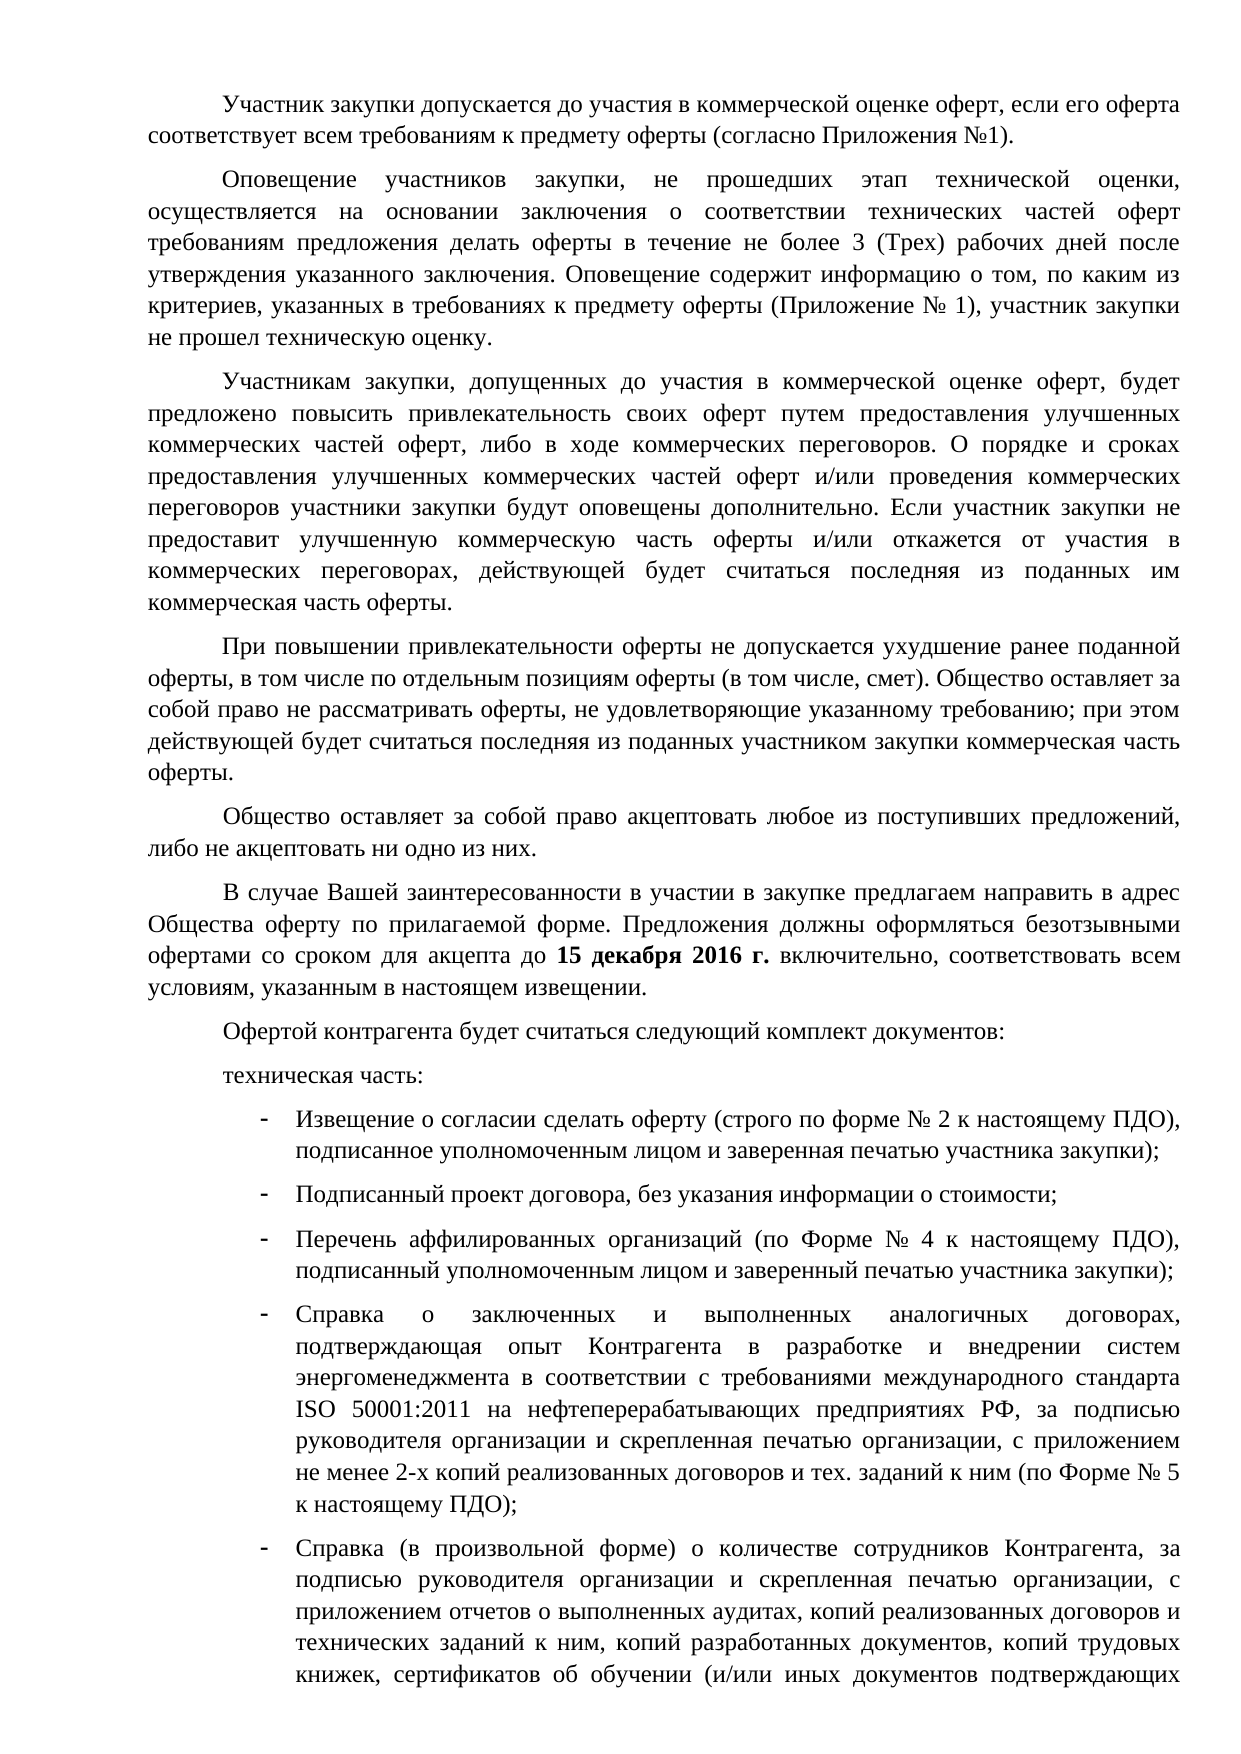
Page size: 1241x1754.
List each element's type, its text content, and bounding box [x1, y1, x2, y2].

list Перечень аффилированных организаций (по Форме № 4 к настоящему ПДО), подписанный уполномоченным лицом и заверенный печатью участника закупки); [260, 1224, 1181, 1284]
list При повышении привлекательности оферты не допускается ухудшение ранее поданной оферты, в том числе по отдельным позициям оферты (в том числе, смет). Общество оставляет за собой право не рассматривать оферты, не удовлетворяющие указанному требованию; при этом действующей будет считаться последняя из поданных участником закупки коммерческая часть оферты. [148, 631, 1181, 786]
list Подписанный проект договора, без указания информации о стоимости; [260, 1179, 1181, 1208]
list Справка о заключенных и выполненных аналогичных договорах, подтверждающая опыт Контрагента в разработке и внедрении систем энергоменеджмента в соответствии с требованиями международного стандарта ISO 50001:2011 на нефтеперерабатывающих предприятиях РФ, за подписью руководителя организации и скрепленная печатью организации, с приложением не менее 2-х копий реализованных договоров и тех. заданий к ним (по Форме № 5 к настоящему ПДО); [260, 1299, 1181, 1517]
list Участник закупки допускается до участия в коммерческой оценке оферт, если его оферта соответствует всем требованиям к предмету оферты (согласно Приложения №1). [148, 89, 1181, 149]
text В случае Вашей заинтересованности в участии в закупке предлагаем направить в адрес Общества оферту по прилагаемой форме. Предложения должны оформляться безотзывными офертами со сроком для акцепта до 15 декабря 2016 г. включительно, соответствовать всем условиям, указанным в настоящем извещении. [148, 877, 1181, 1001]
text Общество оставляет за собой право акцептовать любое из поступивших предложений, либо не акцептовать ни одно из них. [148, 801, 1181, 862]
text техническая часть: [148, 1060, 1181, 1089]
text Офертой контрагента будет считаться следующий комплект документов: [148, 1016, 1181, 1044]
list Оповещение участников закупки, не прошедших этап технической оценки, осуществляется на основании заключения о соответствии технических частей оферт требованиям предложения делать оферты в течение не более 3 (Трех) рабочих дней после утверждения указанного заключения. Оповещение содержит информацию о том, по каким из критериев, указанных в требованиях к предмету оферты (Приложение № 1), участник закупки не прошел техническую оценку. [148, 164, 1181, 351]
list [260, 1533, 1181, 1688]
list Извещение о согласии сделать оферту (строго по форме № 2 к настоящему ПДО), подписанное уполномоченным лицом и заверенная печатью участника закупки); [260, 1104, 1181, 1164]
list Участникам закупки, допущенных до участия в коммерческой оценке оферт, будет предложено повысить привлекательность своих оферт путем предоставления улучшенных коммерческих частей оферт, либо в ходе коммерческих переговоров. О порядке и сроках предоставления улучшенных коммерческих частей оферт и/или проведения коммерческих переговоров участники закупки будут оповещены дополнительно. Если участник закупки не предоставит улучшенную коммерческую часть оферты и/или откажется от участия в коммерческих переговорах, действующей будет считаться последняя из поданных им коммерческая часть оферты. [148, 366, 1181, 616]
